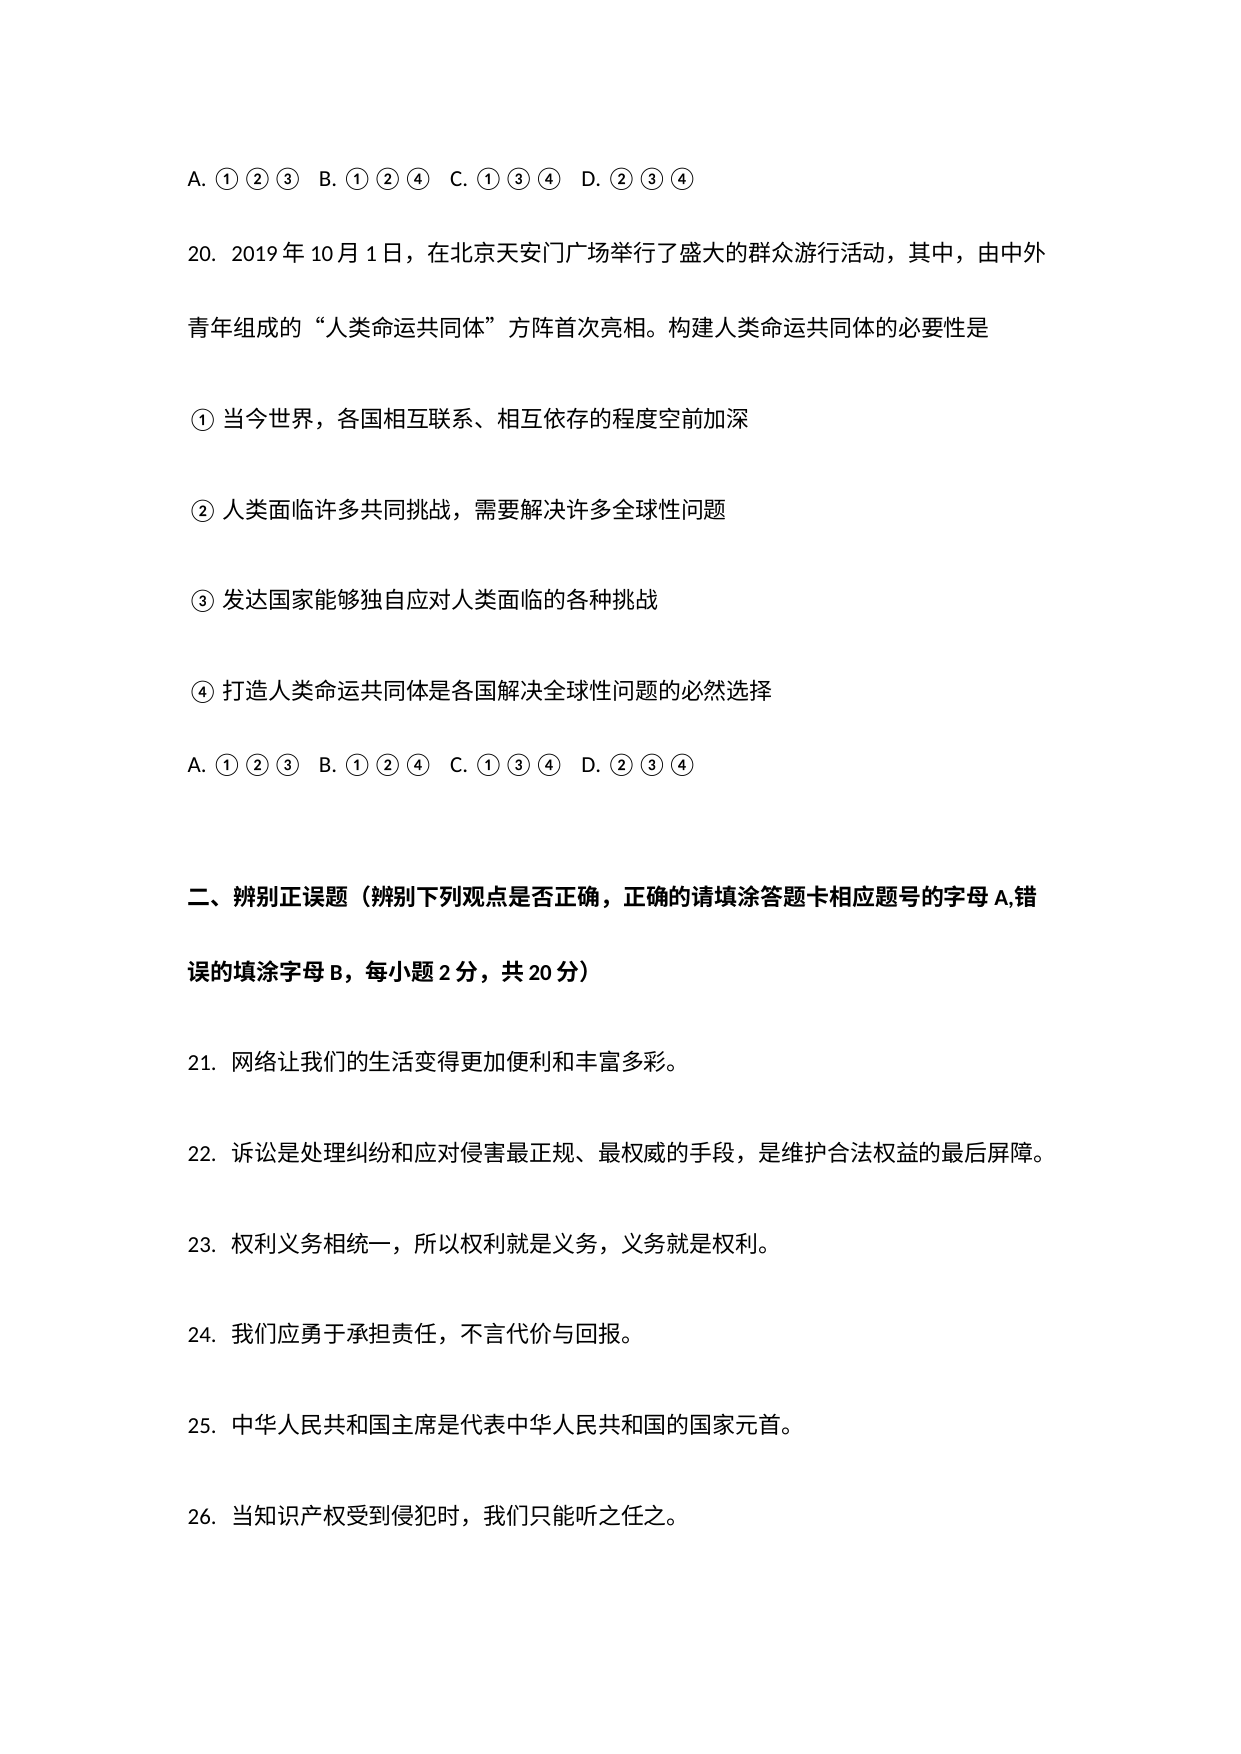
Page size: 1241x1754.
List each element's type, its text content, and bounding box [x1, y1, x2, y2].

text 26. 当知识产权受到侵犯时，我们只能听之任之。 [187, 1482, 1053, 1547]
text 25. 中华人民共和国主席是代表中华人民共和国的国家元首。 [187, 1391, 1053, 1456]
text 二、辨别正误题（辨别下列观点是否正确，正确的请填涂答题卡相应题号的字母A,错误的填涂字母B，每小题2分，共20分） [187, 863, 1053, 1002]
text 22. 诉讼是处理纠纷和应对侵害最正规、最权威的手段，是维护合法权益的最后屏障。 [187, 1119, 1053, 1184]
text ④打造人类命运共同体是各国解决全球性问题的必然选择 [187, 657, 1053, 722]
text A. ①②③ B. ①②④ C. ①③④ D. ②③④ [187, 162, 1053, 194]
text ②人类面临许多共同挑战，需要解决许多全球性问题 [187, 476, 1053, 541]
text 21. 网络让我们的生活变得更加便利和丰富多彩。 [187, 1028, 1053, 1093]
text ①当今世界，各国相互联系、相互依存的程度空前加深 [187, 385, 1053, 450]
text 24. 我们应勇于承担责任，不言代价与回报。 [187, 1300, 1053, 1365]
text 20. 2019年10月1日，在北京天安门广场举行了盛大的群众游行活动，其中，由中外青年组成的“人类命运共同体”方阵首次亮相。构建人类命运共同体的必要性是 [187, 219, 1053, 359]
text 23. 权利义务相统一，所以权利就是义务，义务就是权利。 [187, 1210, 1053, 1275]
text ③发达国家能够独自应对人类面临的各种挑战 [187, 566, 1053, 631]
text A. ①②③ B. ①②④ C. ①③④ D. ②③④ [187, 748, 1053, 780]
